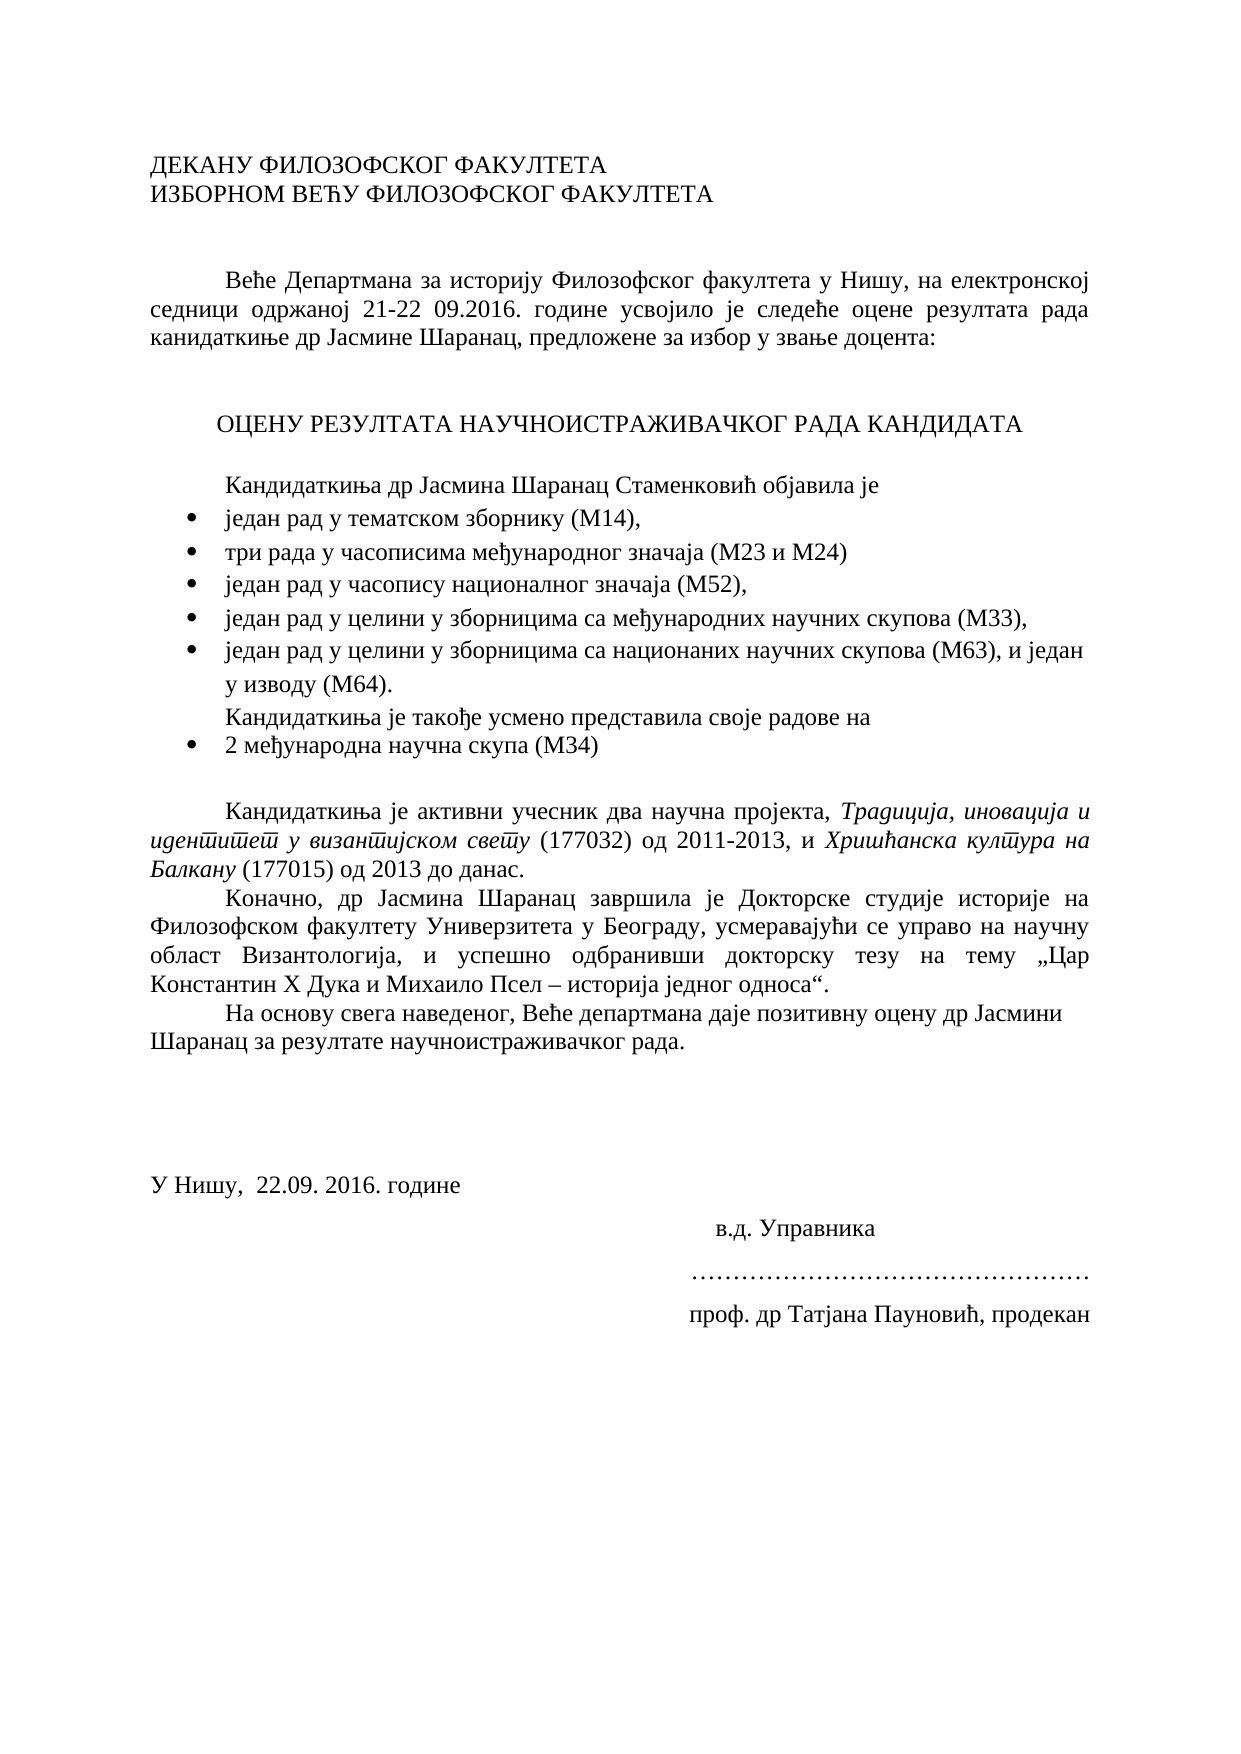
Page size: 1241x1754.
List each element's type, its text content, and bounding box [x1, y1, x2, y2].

text На основу свега наведеног, Веће департмана даје позитивну оцену др Јасмини Шаранац за резултате научноистраживачког рада. [150, 998, 1090, 1055]
list један рад у целини у зборницима са национаних научних скупова (М63), и један у изводу (М64). [187, 636, 1090, 697]
subtitle ОЦЕНУ РЕЗУЛТАТА НАУЧНОИСТРАЖИВАЧКОГ РАДА КАНДИДАТА [150, 409, 1090, 437]
list jедан рад у тематском зборнику (М14), [187, 503, 1090, 532]
text Кандидаткиња је активни учесник два научна пројекта, Традиција, иновација и идентитет у византијском свету (177032) од 2011-2013, и Хришћанска култура на Балкану (177015) од 2013 до данас. [150, 796, 1090, 883]
text Коначно, др Јасмина Шаранац завршила је Докторске студије историје на Филозофском факултету Универзитета у Београду, усмеравајући се управо на научну област Византологија, и успешно одбранивши докторску тезу на тему „Цар Константин Х Дука и Михаило Псел – историја једног односа“. [150, 883, 1090, 998]
list три рада у часописима међународног значаја (М23 и М24) [187, 537, 1090, 565]
text У Нишу, 22.09. 2016. године [150, 1170, 1090, 1199]
text Кандидаткиња је такође усмено представила своје радове на [150, 702, 1090, 730]
text ДЕКАНУ ФИЛОЗОФСКОГ ФАКУЛТЕТА [150, 150, 1090, 179]
list један рад у часопису националног значаја (М52), [187, 569, 1090, 598]
text Кандидаткиња др Јасмина Шаранац Стаменковић објавила је [150, 471, 1090, 499]
list један рад у целини у зборницима са међународних научних скупова (М33), [187, 603, 1090, 631]
text Веће Департмана за историју Филозофског факултета у Нишу, на електронској седници одржаној 21-22 09.2016. године усвојило је следеће оцене резултата рада канидаткиње др Јасмине Шаранац, предложене за избор у звање доцента: [150, 265, 1090, 351]
text в.д. Управника ………………………………………… [150, 1213, 1090, 1285]
list 2 међународна научна скупа (М34) [187, 730, 1090, 759]
text проф. др Татјана Пауновић, продекан [150, 1299, 1090, 1328]
text ИЗБОРНОМ ВЕЋУ ФИЛОЗОФСКОГ ФАКУЛТЕТА [150, 179, 1090, 207]
